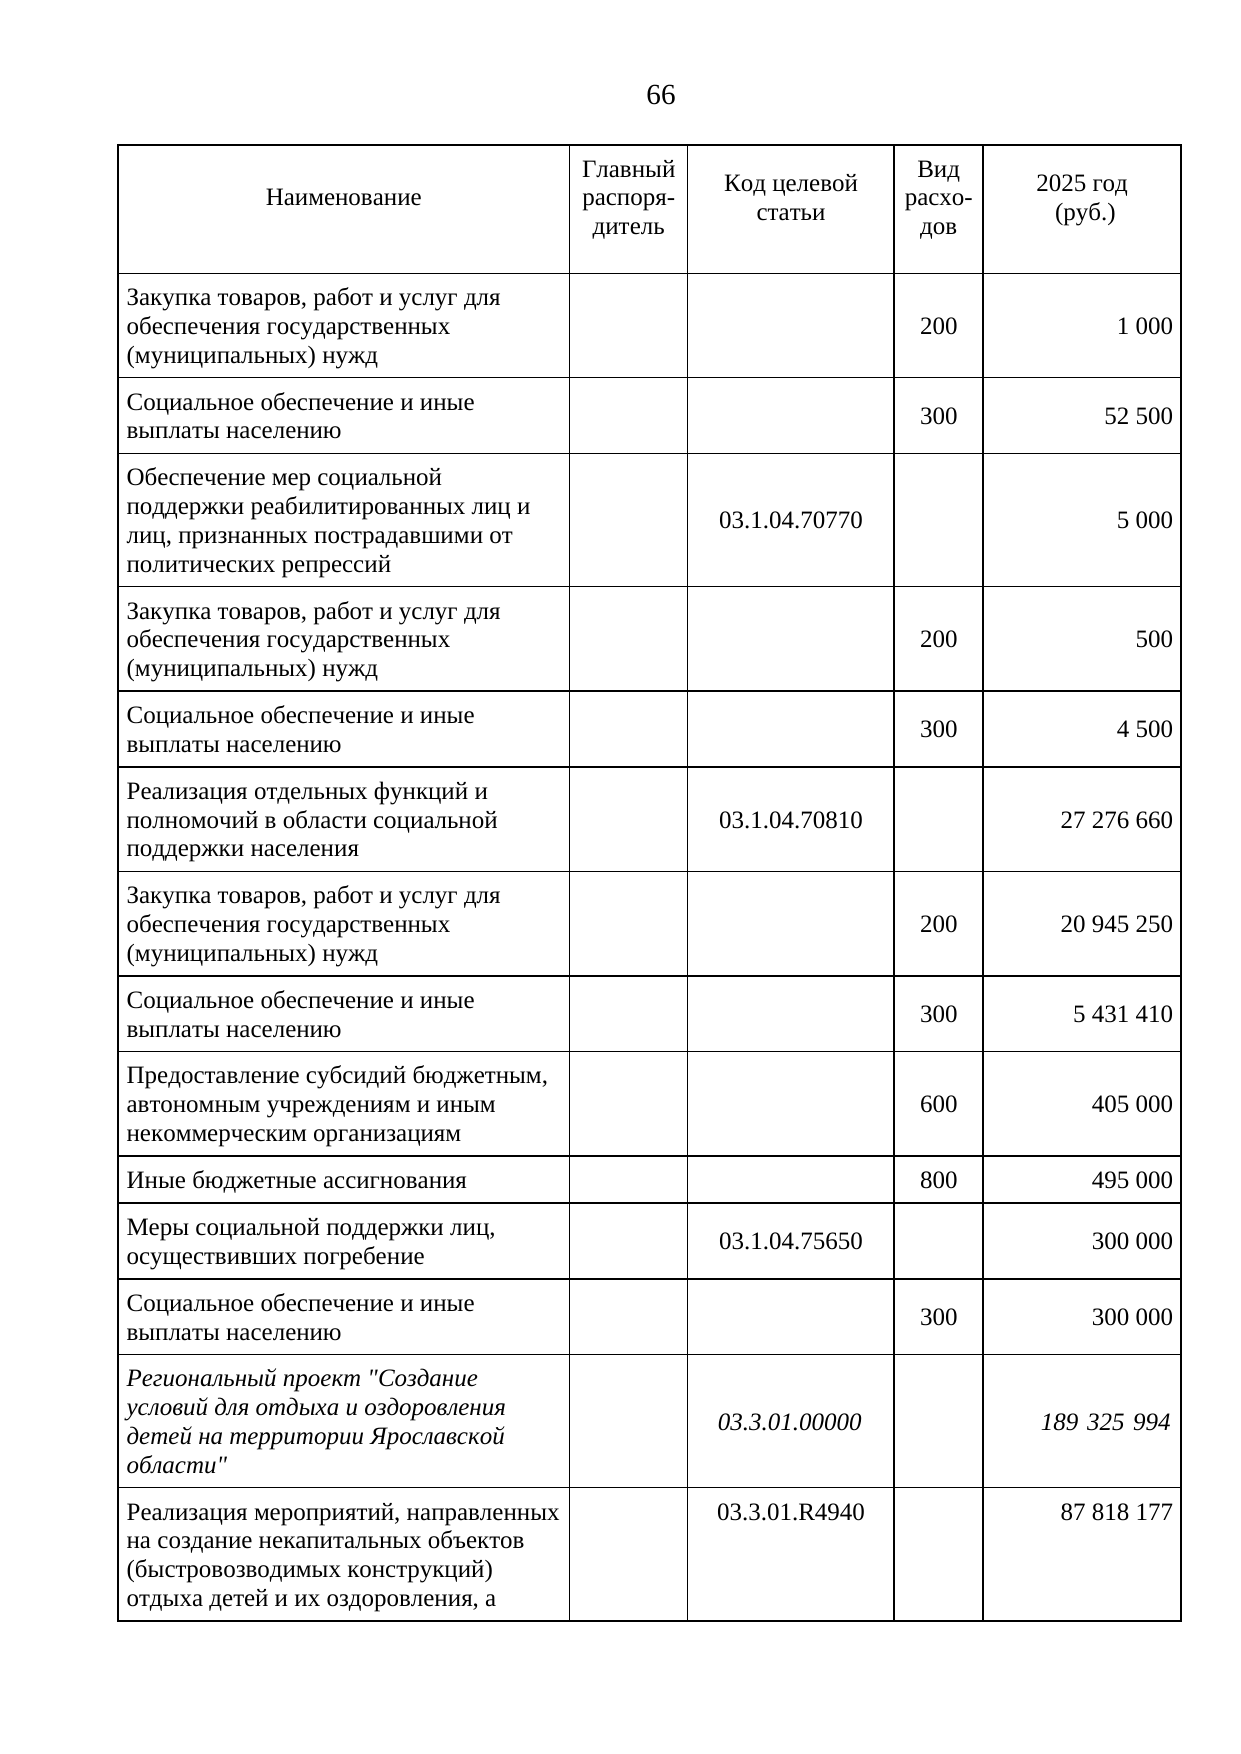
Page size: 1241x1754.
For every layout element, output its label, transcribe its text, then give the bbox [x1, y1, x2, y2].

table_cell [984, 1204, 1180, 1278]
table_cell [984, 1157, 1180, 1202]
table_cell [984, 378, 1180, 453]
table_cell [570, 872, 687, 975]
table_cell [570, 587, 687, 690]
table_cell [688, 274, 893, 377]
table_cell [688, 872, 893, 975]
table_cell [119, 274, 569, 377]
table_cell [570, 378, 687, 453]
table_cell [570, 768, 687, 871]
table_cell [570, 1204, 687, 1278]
table_header Код целевой статьи [688, 146, 893, 272]
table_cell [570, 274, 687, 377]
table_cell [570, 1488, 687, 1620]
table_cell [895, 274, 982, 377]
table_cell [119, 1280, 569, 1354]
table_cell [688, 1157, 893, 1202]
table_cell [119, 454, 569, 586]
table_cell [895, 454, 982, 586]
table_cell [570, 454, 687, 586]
table_header 2025 год (руб.) [984, 146, 1180, 272]
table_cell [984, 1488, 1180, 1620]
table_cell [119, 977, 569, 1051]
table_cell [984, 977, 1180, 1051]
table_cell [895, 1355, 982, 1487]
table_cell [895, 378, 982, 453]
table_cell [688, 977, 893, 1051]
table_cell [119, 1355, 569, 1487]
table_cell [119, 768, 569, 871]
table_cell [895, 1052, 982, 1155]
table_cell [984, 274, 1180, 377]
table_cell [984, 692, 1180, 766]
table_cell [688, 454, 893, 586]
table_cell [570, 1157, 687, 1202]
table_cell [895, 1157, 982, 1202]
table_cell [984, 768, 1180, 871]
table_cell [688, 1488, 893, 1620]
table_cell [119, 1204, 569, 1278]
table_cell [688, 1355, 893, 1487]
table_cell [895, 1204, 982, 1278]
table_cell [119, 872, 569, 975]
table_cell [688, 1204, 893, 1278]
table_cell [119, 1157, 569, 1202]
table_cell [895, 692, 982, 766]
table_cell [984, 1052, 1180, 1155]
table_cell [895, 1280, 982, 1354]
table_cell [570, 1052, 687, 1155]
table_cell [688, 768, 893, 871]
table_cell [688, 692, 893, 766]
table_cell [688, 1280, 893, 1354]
table_header Главный распоря-дитель [570, 146, 687, 272]
table_header Вид расхо- дов [895, 146, 982, 272]
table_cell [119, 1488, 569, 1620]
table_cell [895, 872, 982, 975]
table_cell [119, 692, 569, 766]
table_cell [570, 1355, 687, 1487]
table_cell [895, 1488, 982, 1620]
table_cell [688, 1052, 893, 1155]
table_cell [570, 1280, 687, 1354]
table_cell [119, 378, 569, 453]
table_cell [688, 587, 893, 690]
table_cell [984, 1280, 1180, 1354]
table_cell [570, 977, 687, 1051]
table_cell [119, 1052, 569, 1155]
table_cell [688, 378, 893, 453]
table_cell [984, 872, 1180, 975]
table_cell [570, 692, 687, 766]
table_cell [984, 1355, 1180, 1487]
table_header Наименование [119, 146, 569, 272]
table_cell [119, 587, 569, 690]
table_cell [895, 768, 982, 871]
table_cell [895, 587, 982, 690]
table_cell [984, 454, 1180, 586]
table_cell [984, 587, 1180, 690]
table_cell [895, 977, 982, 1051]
